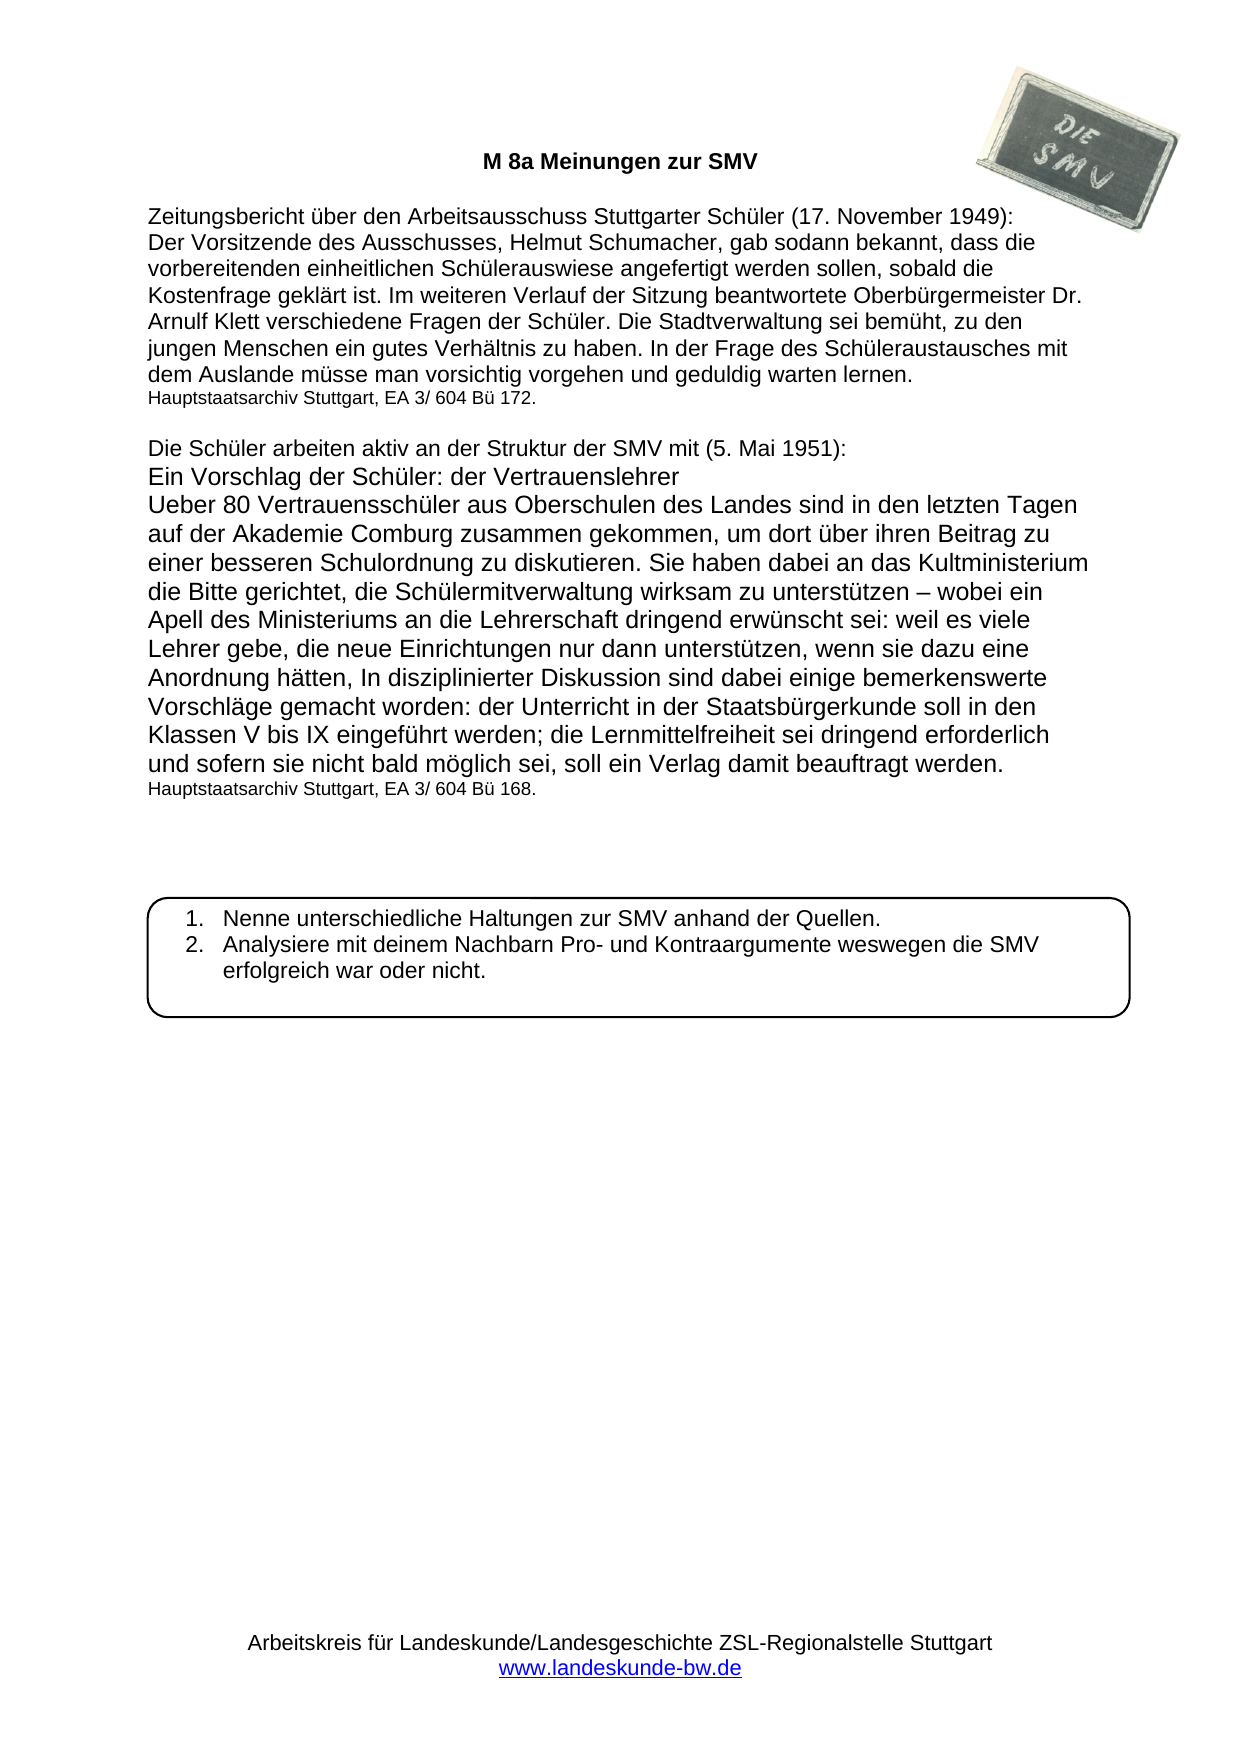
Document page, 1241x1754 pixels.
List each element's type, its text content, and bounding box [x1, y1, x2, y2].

list Nenne unterschiedliche Haltungen zur SMV anhand der Quellen. [185, 905, 1093, 931]
text Der Vorsitzende des Ausschusses, Helmut Schumacher, gab sodann bekannt, dass die vorbereitenden einheitlichen Schülerauswiese angefertigt werden sollen, sobald die Kostenfrage geklärt ist. Im weiteren Verlauf der Sitzung beantwortete Oberbürgermeister Dr. Arnulf Klett verschiedene Fragen der Schüler. Die Stadtverwaltung sei bemüht, zu den jungen Menschen ein gutes Verhältnis zu haben. In der Frage des Schüleraustausches mit dem Auslande müsse man vorsichtig vorgehen und geduldig warten lernen. [148, 229, 1093, 387]
picture [982, 65, 1182, 234]
text Ein Vorschlag der Schüler: der Vertrauenslehrer [148, 461, 1093, 490]
text Ueber 80 Vertrauensschüler aus Oberschulen des Landes sind in den letzten Tagen auf der Akademie Comburg zusammen gekommen, um dort über ihren Beitrag zu einer besseren Schulordnung zu diskutieren. Sie haben dabei an das Kultministerium die Bitte gerichtet, die Schülermitverwaltung wirksam zu unterstützen – wobei ein Apell des Ministeriums an die Lehrerschaft dringend erwünscht sei: weil es viele Lehrer gebe, die neue Einrichtungen nur dann unterstützen, wenn sie dazu eine Anordnung hätten, In disziplinierter Diskussion sind dabei einige bemerkenswerte Vorschläge gemacht worden: der Unterricht in der Staatsbürgerkunde soll in den Klassen V bis IX eingeführt werden; die Lernmittelfreiheit sei dringend erforderlich und sofern sie nicht bald möglich sei, soll ein Verlag damit beauftragt werden. [148, 490, 1093, 778]
text Hauptstaatsarchiv Stuttgart, EA 3/ 604 Bü 172. [148, 387, 1093, 409]
text Hauptstaatsarchiv Stuttgart, EA 3/ 604 Bü 168. [148, 778, 1093, 799]
text Die Schüler arbeiten aktiv an der Struktur der SMV mit (5. Mai 1951): [148, 435, 1093, 461]
text M 8a Meinungen zur SMV [148, 148, 1093, 174]
list Analysiere mit deinem Nachbarn Pro- und Kontraargumente weswegen die SMV erfolgreich war oder nicht. [185, 931, 1093, 984]
text Zeitungsbericht über den Arbeitsausschuss Stuttgarter Schüler (17. November 1949): [148, 203, 1093, 229]
